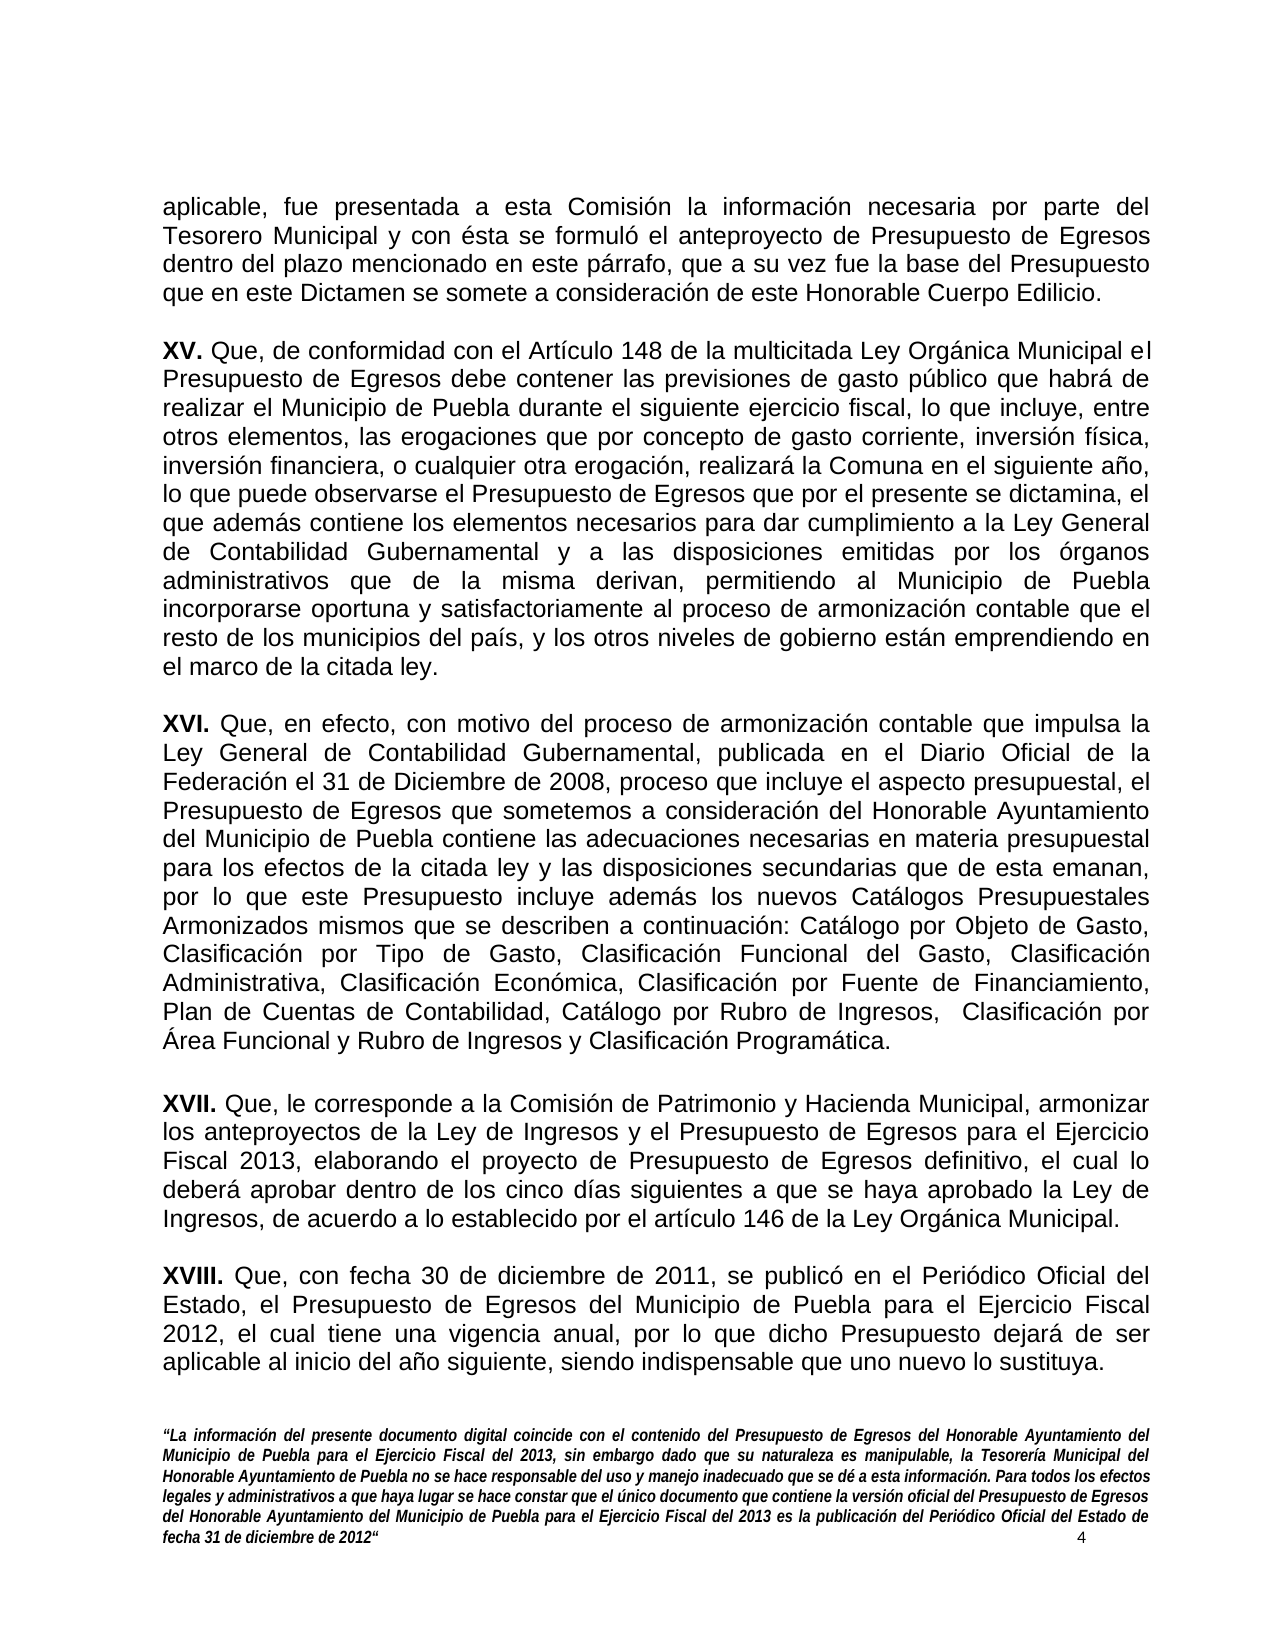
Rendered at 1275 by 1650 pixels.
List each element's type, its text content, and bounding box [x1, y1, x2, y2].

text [162, 192, 1152, 307]
text XVIII. Que, con fecha 30 de diciembre de 2011, se publicó en el Periódico Oficial del Estado, el Presupuesto de Egresos del Municipio de Puebla para el Ejercicio Fiscal 2012, el cual tiene una vigencia anual, por lo que dicho Presupuesto dejará de ser aplicable al inicio del año siguiente, siendo indispensable que uno nuevo lo sustituya. [162, 1261, 1152, 1376]
text XVI. Que, en efecto, con motivo del proceso de armonización contable que impulsa la Ley General de Contabilidad Gubernamental, publicada en el Diario Oficial de la Federación el 31 de Diciembre de 2008, proceso que incluye el aspecto presupuestal, el Presupuesto de Egresos que sometemos a consideración del Honorable Ayuntamiento del Municipio de Puebla contiene las adecuaciones necesarias en materia presupuestal para los efectos de la citada ley y las disposiciones secundarias que de esta emanan, por lo que este Presupuesto incluye además los nuevos Catálogos Presupuestales Armonizados mismos que se describen a continuación: Catálogo por Objeto de Gasto, Clasificación por Tipo de Gasto, Clasificación Funcional del Gasto, Clasificación Administrativa, Clasificación Económica, Clasificación por Fuente de Financiamiento, Plan de Cuentas de Contabilidad, Catálogo por Rubro de Ingresos, Clasificación por Área Funcional y Rubro de Ingresos y Clasificación Programática. [162, 709, 1152, 1054]
text XVII. Que, le corresponde a la Comisión de Patrimonio y Hacienda Municipal, armonizar los anteproyectos de la Ley de Ingresos y el Presupuesto de Egresos para el Ejercicio Fiscal 2013, elaborando el proyecto de Presupuesto de Egresos definitivo, el cual lo deberá aprobar dentro de los cinco días siguientes a que se haya aprobado la Ley de Ingresos, de acuerdo a lo establecido por el artículo 146 de la Ley Orgánica Municipal. [162, 1088, 1152, 1232]
text XV. Que, de conformidad con el Artículo 148 de la multicitada Ley Orgánica Municipal el Presupuesto de Egresos debe contener las previsiones de gasto público que habrá de realizar el Municipio de Puebla durante el siguiente ejercicio fiscal, lo que incluye, entre otros elementos, las erogaciones que por concepto de gasto corriente, inversión física, inversión financiera, o cualquier otra erogación, realizará la Comuna en el siguiente año, lo que puede observarse el Presupuesto de Egresos que por el presente se dictamina, el que además contiene los elementos necesarios para dar cumplimiento a la Ley General de Contabilidad Gubernamental y a las disposiciones emitidas por los órganos administrativos que de la misma derivan, permitiendo al Municipio de Puebla incorporarse oportuna y satisfactoriamente al proceso de armonización contable que el resto de los municipios del país, y los otros niveles de gobierno están emprendiendo en el marco de la citada ley. [162, 336, 1152, 681]
